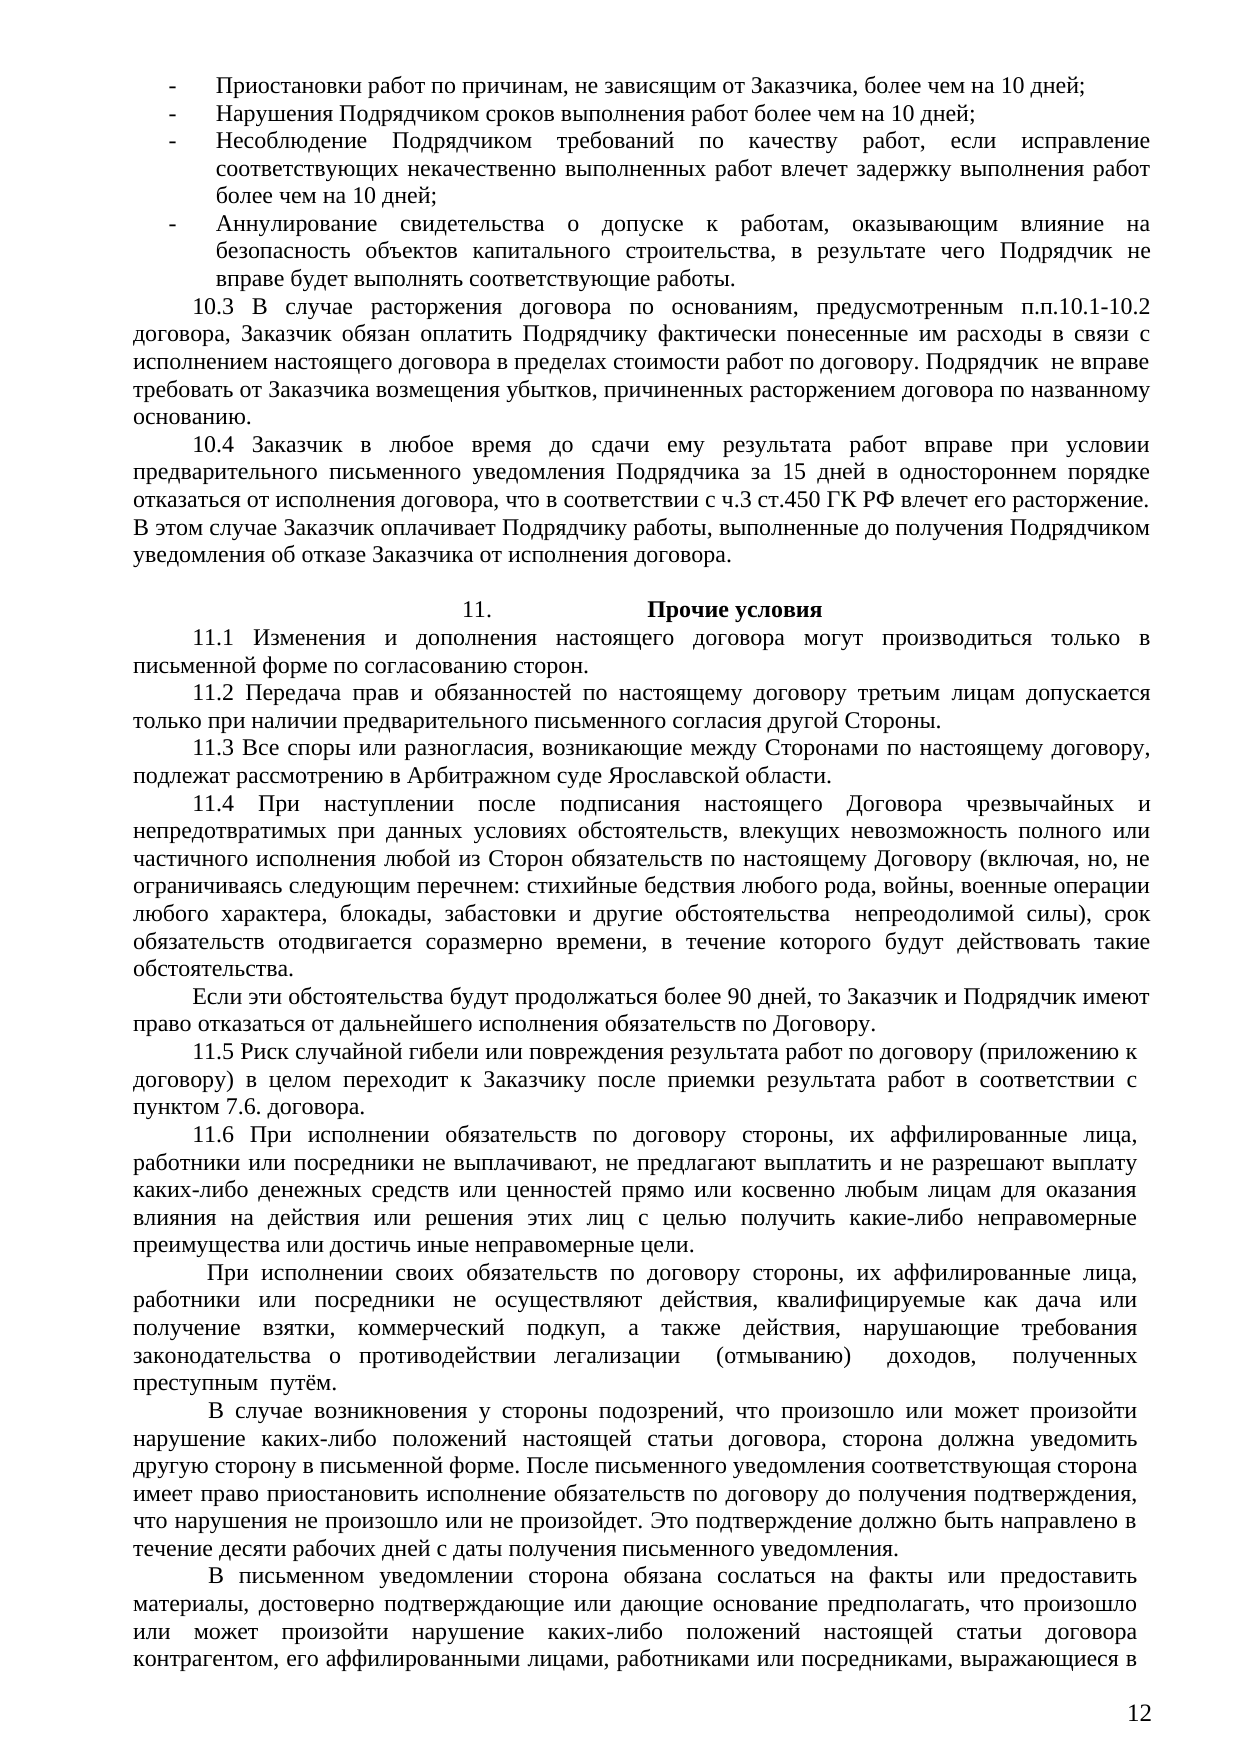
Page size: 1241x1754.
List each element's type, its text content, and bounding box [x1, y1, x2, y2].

list Аннулирование свидетельства о допуске к работам, оказывающим влияние на безопасность объектов капитального строительства, в результате чего Подрядчик не вправе будет выполнять соответствующие работы. [168, 209, 1152, 292]
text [133, 1562, 1139, 1672]
text 11.5 Риск случайной гибели или повреждения результата работ по договору (приложению к договору) в целом переходит к Заказчику после приемки результата работ в соответствии с пунктом 7.6. договора. [133, 1037, 1139, 1120]
list Нарушения Подрядчиком сроков выполнения работ более чем на 10 дней; [168, 98, 1152, 126]
list Прочие условия [133, 595, 1152, 623]
text Если эти обстоятельства будут продолжаться более 90 дней, то Заказчик и Подрядчик имеют право отказаться от дальнейшего исполнения обязательств по Договору. [133, 982, 1152, 1037]
text 11.6 При исполнении обязательств по договору стороны, их аффилированные лица, работники или посредники не выплачивают, не предлагают выплатить и не разрешают выплату каких-либо денежных средств или ценностей прямо или косвенно любым лицам для оказания влияния на действия или решения этих лиц с целью получить какие-либо неправомерные преимущества или достичь иные неправомерные цели. [133, 1120, 1139, 1258]
list Приостановки работ по причинам, не зависящим от Заказчика, более чем на 10 дней; [168, 71, 1152, 98]
text 10.3 В случае расторжения договора по основаниям, предусмотренным п.п.10.1-10.2 договора, Заказчик обязан оплатить Подрядчику фактически понесенные им расходы в связи с исполнением настоящего договора в пределах стоимости работ по договору. Подрядчик не вправе требовать от Заказчика возмещения убытков, причиненных расторжением договора по названному основанию. [133, 292, 1152, 430]
text 10.4 Заказчик в любое время до сдачи ему результата работ вправе при условии предварительного письменного уведомления Подрядчика за 15 дней в одностороннем порядке отказаться от исполнения договора, что в соответствии с ч.3 ст.450 ГК РФ влечет его расторжение. В этом случае Заказчик оплачивает Подрядчику работы, выполненные до получения Подрядчиком уведомления об отказе Заказчика от исполнения договора. [133, 430, 1152, 568]
text 11.4 При наступлении после подписания настоящего Договора чрезвычайных и непредотвратимых при данных условиях обстоятельств, влекущих невозможность полного или частичного исполнения любой из Сторон обязательств по настоящему Договору (включая, но, не ограничиваясь следующим перечнем: стихийные бедствия любого рода, войны, военные операции любого характера, блокады, забастовки и другие обстоятельства непреодолимой силы), срок обязательств отодвигается соразмерно времени, в течение которого будут действовать такие обстоятельства. [133, 789, 1152, 982]
text 11.2 Передача прав и обязанностей по настоящему договору третьим лицам допускается только при наличии предварительного письменного согласия другой Стороны. [133, 678, 1152, 733]
text 11.1 Изменения и дополнения настоящего договора могут производиться только в письменной форме по согласованию сторон. [133, 623, 1152, 678]
text При исполнении своих обязательств по договору стороны, их аффилированные лица, работники или посредники не осуществляют действия, квалифицируемые как дача или получение взятки, коммерческий подкуп, а также действия, нарушающие требования законодательства о противодействии легализации (отмыванию) доходов, полученных преступным путём. [133, 1258, 1139, 1396]
list Несоблюдение Подрядчиком требований по качеству работ, если исправление соответствующих некачественно выполненных работ влечет задержку выполнения работ более чем на 10 дней; [168, 126, 1152, 209]
text В случае возникновения у стороны подозрений, что произошло или может произойти нарушение каких-либо положений настоящей статьи договора, сторона должна уведомить другую сторону в письменной форме. После письменного уведомления соответствующая сторона имеет право приостановить исполнение обязательств по договору до получения подтверждения, что нарушения не произошло или не произойдет. Это подтверждение должно быть направлено в течение десяти рабочих дней с даты получения письменного уведомления. [133, 1396, 1139, 1562]
text 11.3 Все споры или разногласия, возникающие между Сторонами по настоящему договору, подлежат рассмотрению в Арбитражном суде Ярославской области. [133, 733, 1152, 789]
